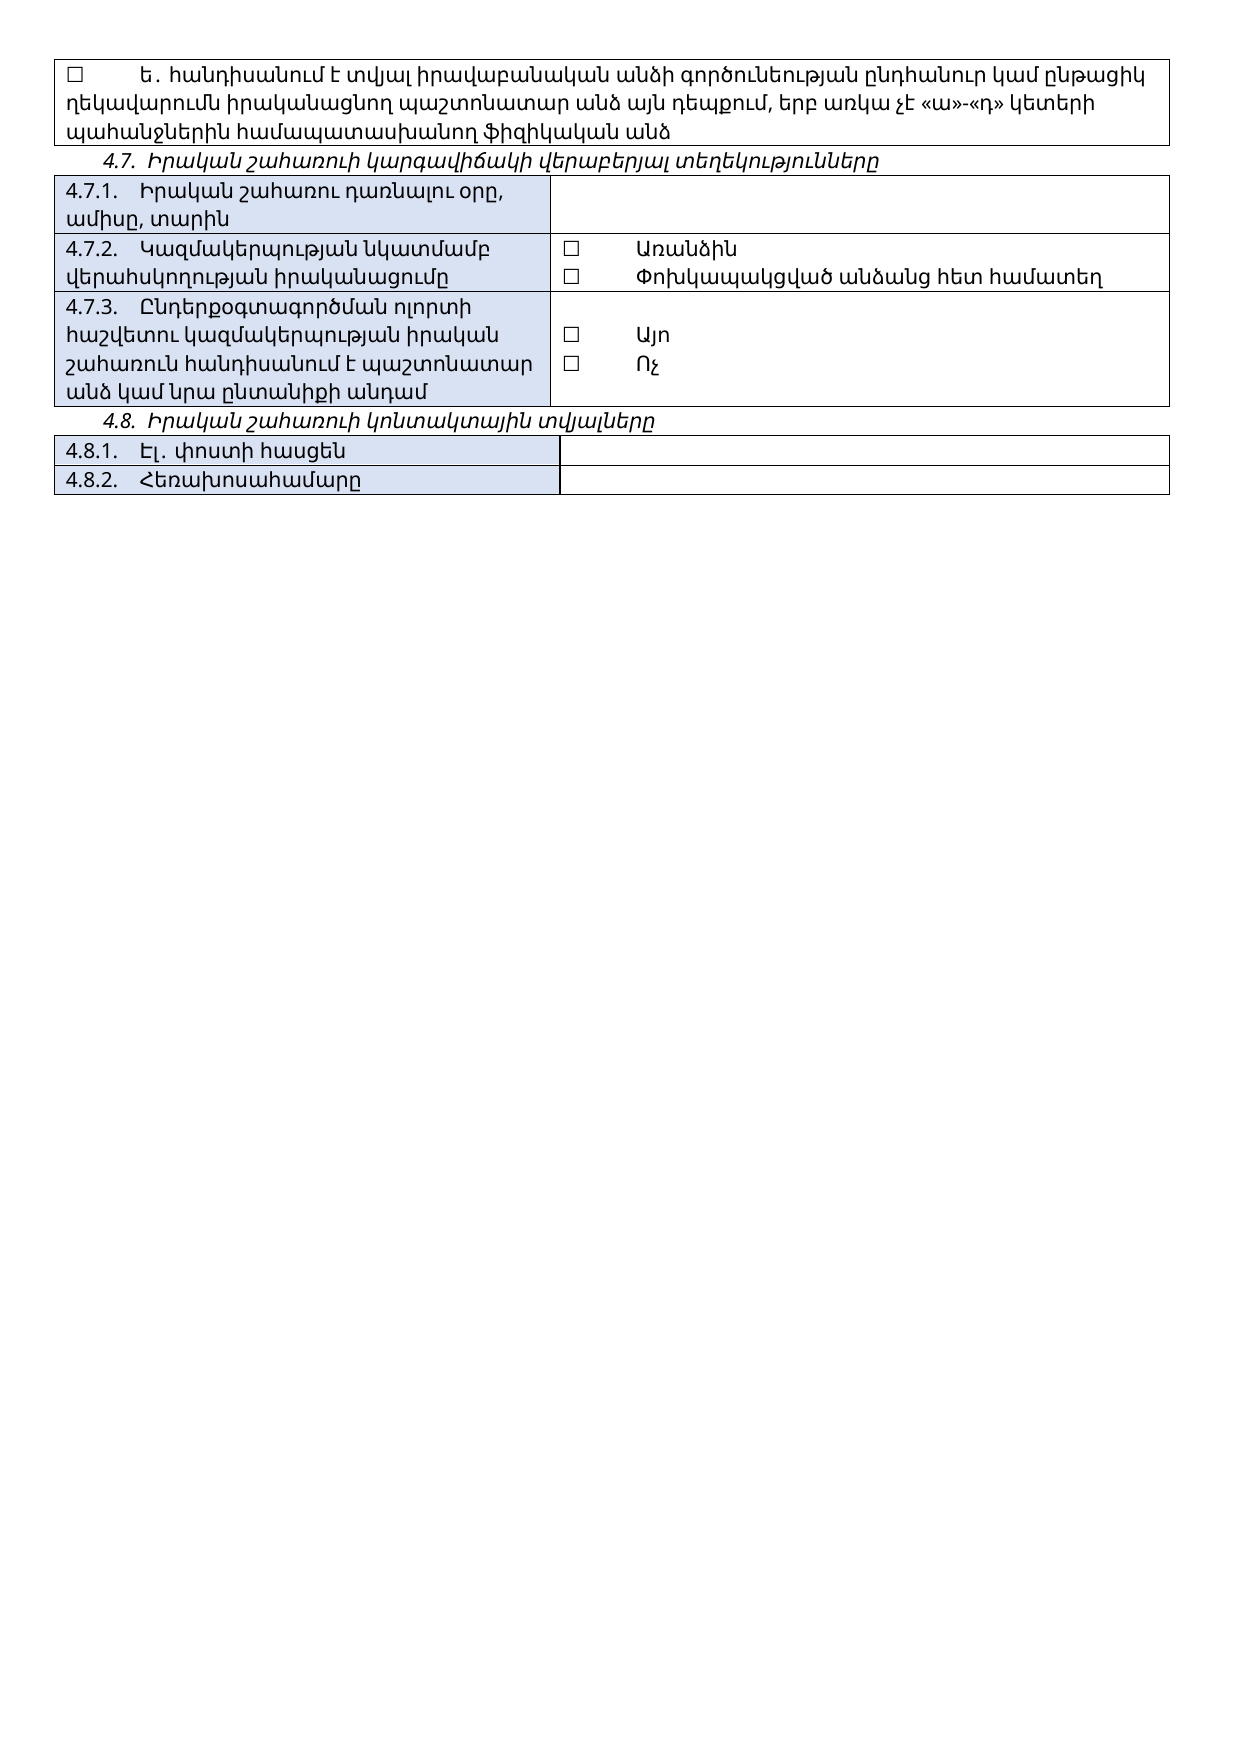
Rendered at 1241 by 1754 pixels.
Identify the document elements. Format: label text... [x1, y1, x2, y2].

table_header Էլ․ փոստի հասցեն [55, 436, 559, 464]
table_cell [561, 466, 1169, 494]
list Իրական շահառուի կարգավիճակի վերաբերյալ տեղեկությունները [103, 146, 1172, 175]
table_cell ☐ ե․ հանդիսանում է տվյալ իրավաբանական անձի գործունեության ընդհանուր կամ ընթացիկ ղեկավարումն իրականացնող պաշտոնատար անձ այն դեպքում, երբ առկա չէ «ա»-«դ» կետերի պահանջներին համապատասխանող ֆիզիկական անձ [55, 60, 1169, 145]
table_cell Հեռախոսահամարը [55, 466, 559, 494]
table_cell Կազմակերպության նկատմամբ վերահսկողության իրականացումը [55, 234, 550, 291]
table_header [561, 436, 1169, 464]
table_header Իրական շահառու դառնալու օրը, ամիսը, տարին [55, 176, 550, 233]
list Իրական շահառուի կոնտակտային տվյալները [103, 407, 1172, 435]
table_cell ☐ Այո ☐ Ոչ [551, 292, 1169, 406]
table_header [551, 176, 1169, 233]
table_cell Ընդերքօգտագործման ոլորտի հաշվետու կազմակերպության իրական շահառուն հանդիսանում է պաշտոնատար անձ կամ նրա ընտանիքի անդամ [55, 292, 550, 406]
table_cell ☐ Առանձին ☐ Փոխկապակցված անձանց հետ համատեղ [551, 234, 1169, 291]
